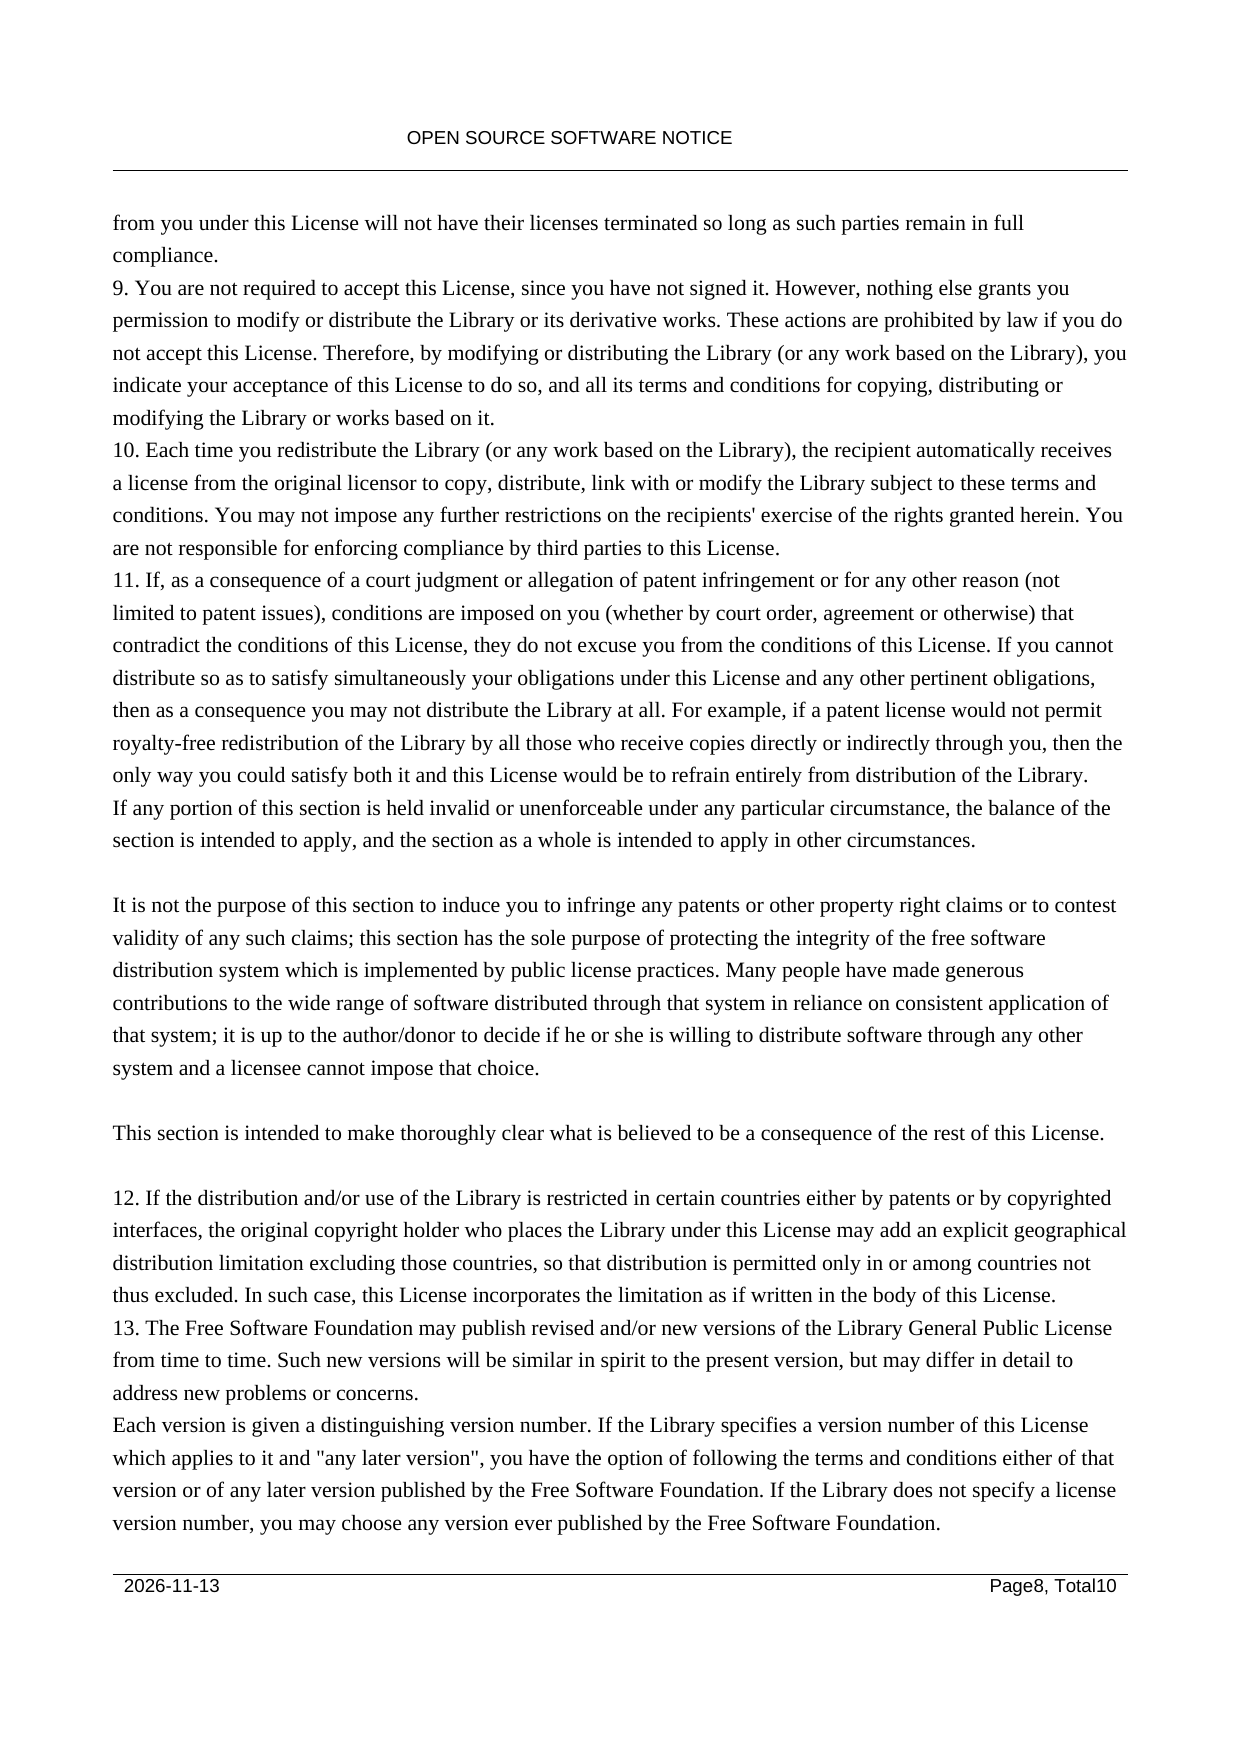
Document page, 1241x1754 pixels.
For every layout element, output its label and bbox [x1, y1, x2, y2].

text [112, 206, 1128, 1539]
